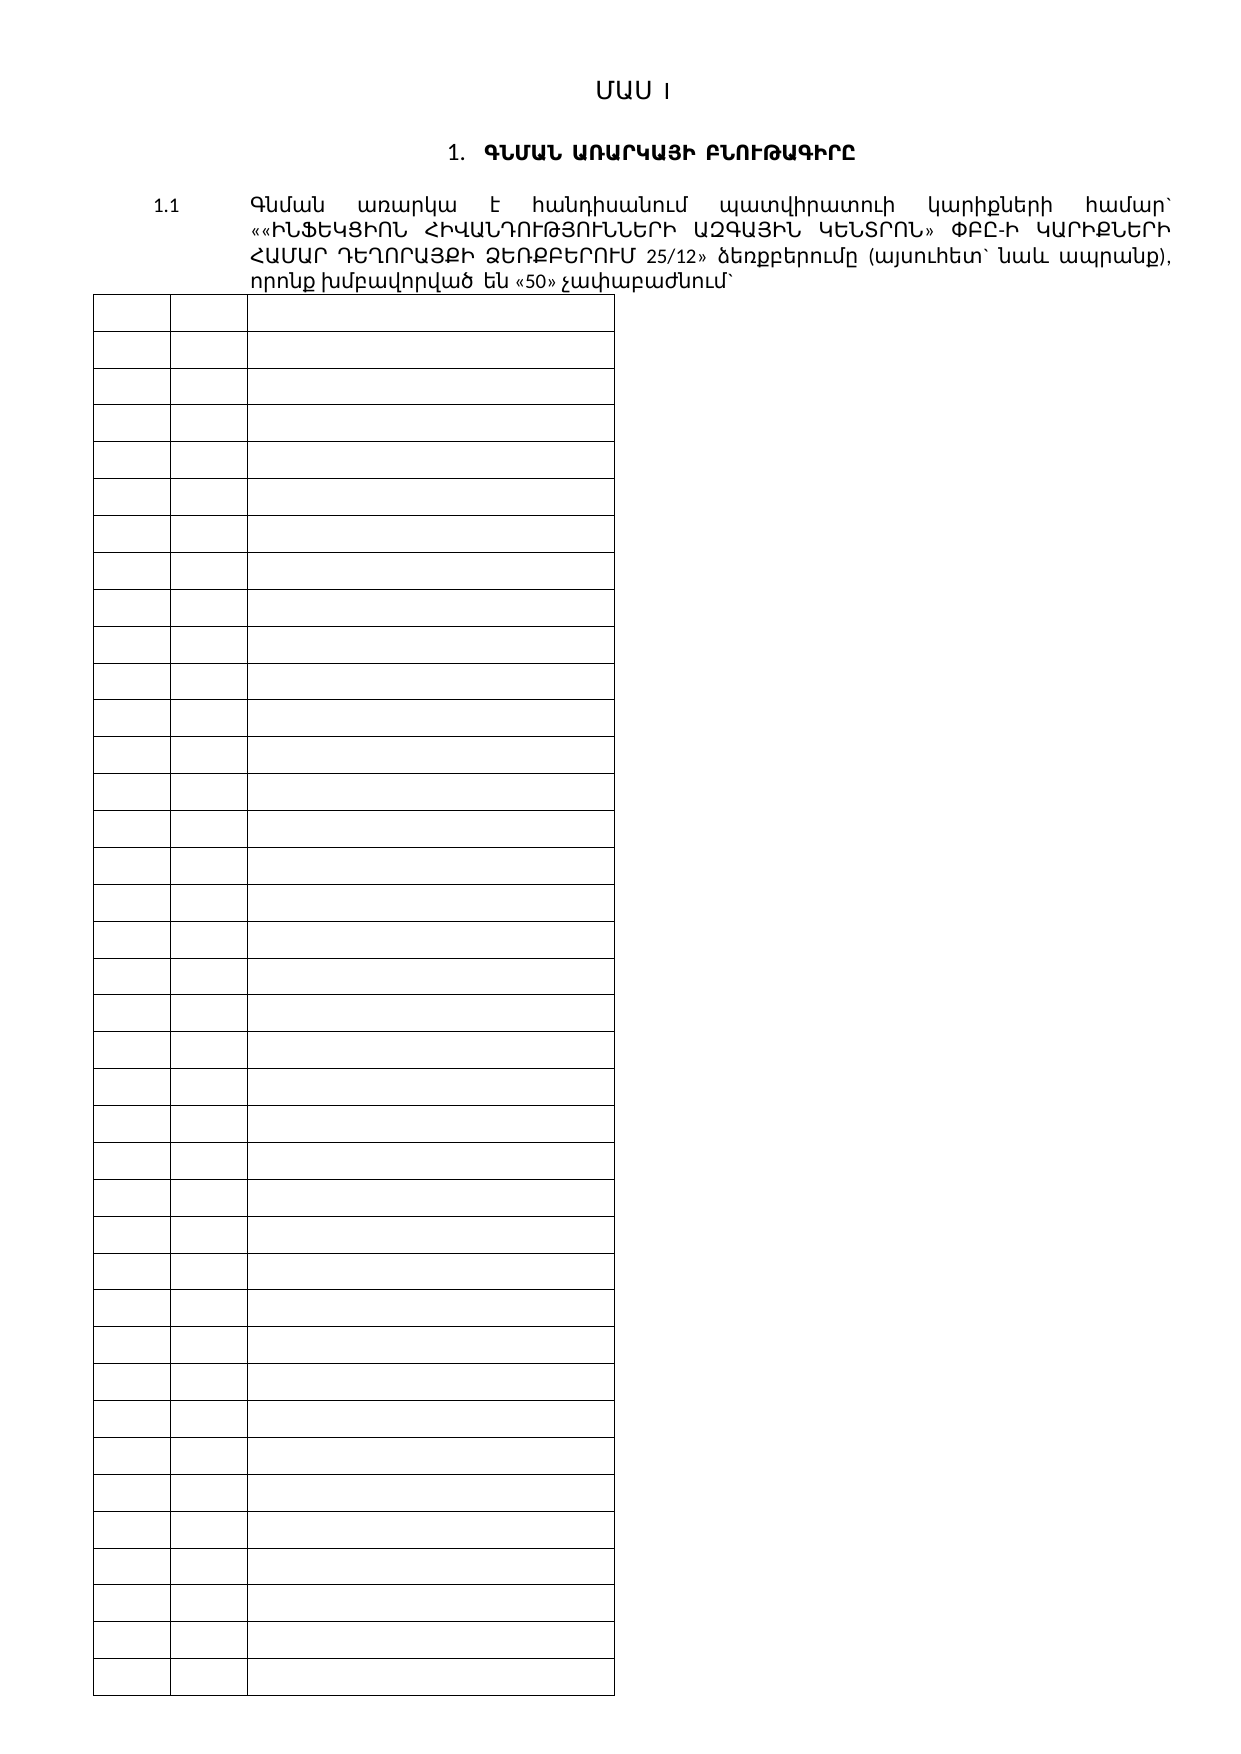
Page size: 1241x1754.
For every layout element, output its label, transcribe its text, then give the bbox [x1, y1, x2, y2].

text ՄԱՍ I [94, 75, 1171, 106]
subtitle Գնման առարկա է հանդիսանում պատվիրատուի կարիքների համար` ««ԻՆՖԵԿՑԻՈՆ ՀԻՎԱՆԴՈՒԹՅՈՒՆՆԵՐԻ ԱԶԳԱՅԻՆ ԿԵՆՏՐՈՆ» ՓԲԸ-Ի ԿԱՐԻՔՆԵՐԻ ՀԱՄԱՐ ԴԵՂՈՐԱՅՔԻ ՁԵՌՔԲԵՐՈՒՄ 25/12» ձեռքբերումը (այսուհետ` նաև ապրանք), որոնք խմբավորված են «50» չափաբաժնում` [153, 192, 1171, 294]
list ԳՆՄԱՆ ԱՌԱՐԿԱՅԻ ԲՆՈՒԹԱԳԻՐԸ [131, 136, 1171, 167]
